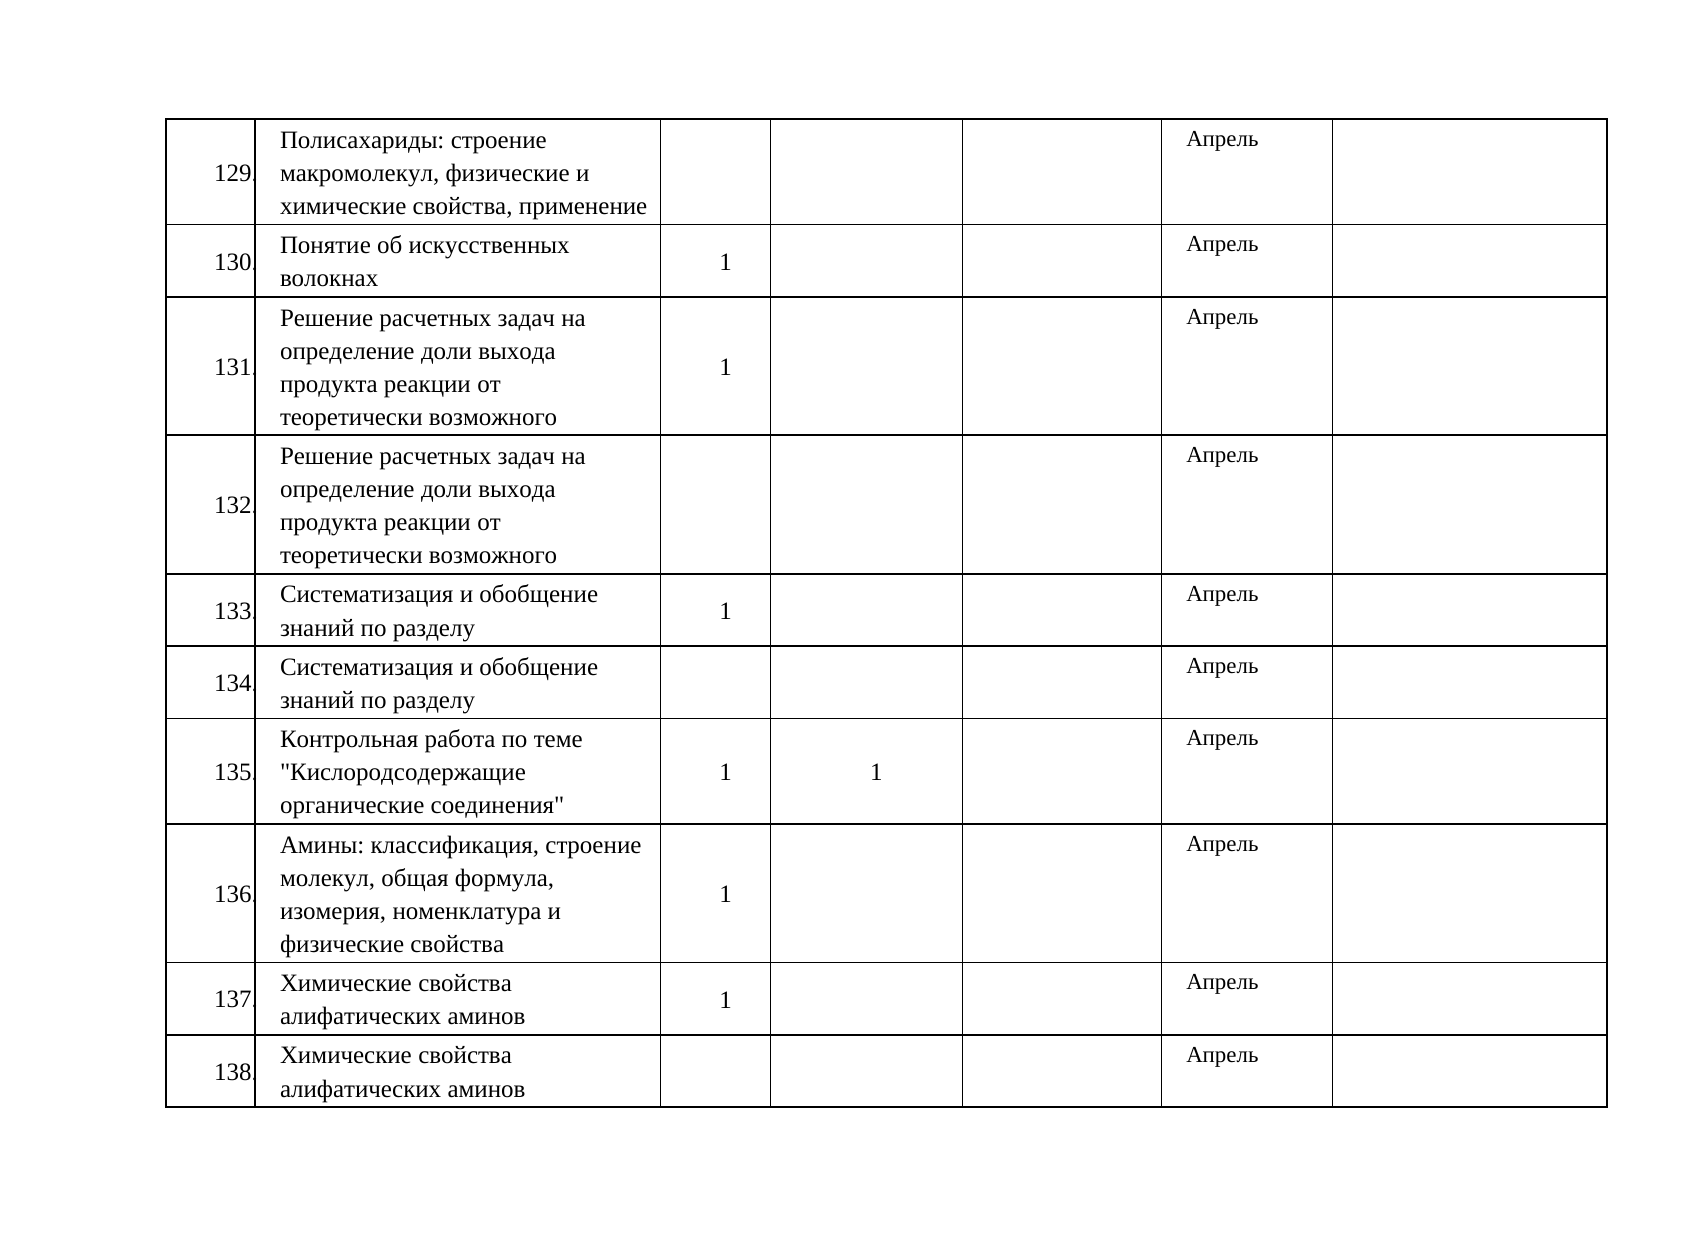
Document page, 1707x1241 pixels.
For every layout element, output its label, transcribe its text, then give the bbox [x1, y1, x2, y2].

table_cell [1333, 225, 1606, 296]
table_cell [1333, 647, 1606, 718]
table_cell [963, 436, 1161, 573]
table_cell [661, 647, 770, 718]
table_cell Химические свойства алифатических аминов [256, 1036, 660, 1106]
table_cell [167, 825, 254, 961]
table_cell Апрель [1162, 647, 1332, 718]
table_cell [1333, 436, 1606, 573]
table_cell Апрель [1162, 120, 1332, 223]
table_cell 1 [661, 298, 770, 434]
table_cell Апрель [1162, 825, 1332, 961]
table_cell 1 [661, 575, 770, 645]
table_cell Решение расчетных задач на определение доли выхода продукта реакции от теоретически возможного [256, 436, 660, 573]
table_cell Апрель [1162, 298, 1332, 434]
table_cell [771, 1036, 962, 1106]
table_cell [167, 436, 254, 573]
table_cell [1333, 575, 1606, 645]
table_cell [963, 825, 1161, 961]
table_cell 1 [661, 963, 770, 1034]
table_cell [661, 436, 770, 573]
table_cell [963, 298, 1161, 434]
table_cell [1333, 298, 1606, 434]
table_cell Апрель [1162, 1036, 1332, 1106]
table_cell [963, 963, 1161, 1034]
table_cell Понятие об искусственных волокнах [256, 225, 660, 296]
table_cell Решение расчетных задач на определение доли выхода продукта реакции от теоретически возможного [256, 298, 660, 434]
table_cell [1333, 1036, 1606, 1106]
table_cell 1 [661, 825, 770, 961]
table_cell [963, 575, 1161, 645]
table_cell Контрольная работа по теме "Кислородсодержащие органические соединения" [256, 719, 660, 823]
table_cell [167, 120, 254, 223]
table_cell Химические свойства алифатических аминов [256, 963, 660, 1034]
table_cell [963, 1036, 1161, 1106]
table_cell [1333, 963, 1606, 1034]
table_cell Апрель [1162, 575, 1332, 645]
table_cell [771, 647, 962, 718]
table_cell 1 [661, 719, 770, 823]
table_cell [963, 647, 1161, 718]
table_cell [1333, 719, 1606, 823]
table_cell [167, 963, 254, 1034]
table_cell [771, 963, 962, 1034]
table_cell [661, 1036, 770, 1106]
table_cell [167, 298, 254, 434]
table_cell [771, 825, 962, 961]
table_cell [167, 1036, 254, 1106]
table_cell 1 [661, 225, 770, 296]
table_cell Апрель [1162, 963, 1332, 1034]
table_cell [771, 575, 962, 645]
table_cell Апрель [1162, 436, 1332, 573]
table_cell Апрель [1162, 225, 1332, 296]
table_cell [256, 120, 660, 223]
table_cell [1333, 825, 1606, 961]
table_cell Систематизация и обобщение знаний по разделу [256, 647, 660, 718]
table_cell Систематизация и обобщение знаний по разделу [256, 575, 660, 645]
table_cell [771, 225, 962, 296]
table_cell [661, 120, 770, 223]
table_cell [963, 225, 1161, 296]
table_cell [963, 719, 1161, 823]
table_cell Амины: классификация, строение молекул, общая формула, изомерия, номенклатура и физические свойства [256, 825, 660, 961]
table_cell [167, 647, 254, 718]
table_cell [167, 575, 254, 645]
table_cell [771, 298, 962, 434]
table_cell [771, 436, 962, 573]
table_cell 1 [771, 719, 962, 823]
table_cell [167, 719, 254, 823]
table_cell Апрель [1162, 719, 1332, 823]
table_cell [1333, 120, 1606, 223]
table_cell [771, 120, 962, 223]
table_cell [963, 120, 1161, 223]
table_cell [167, 225, 254, 296]
